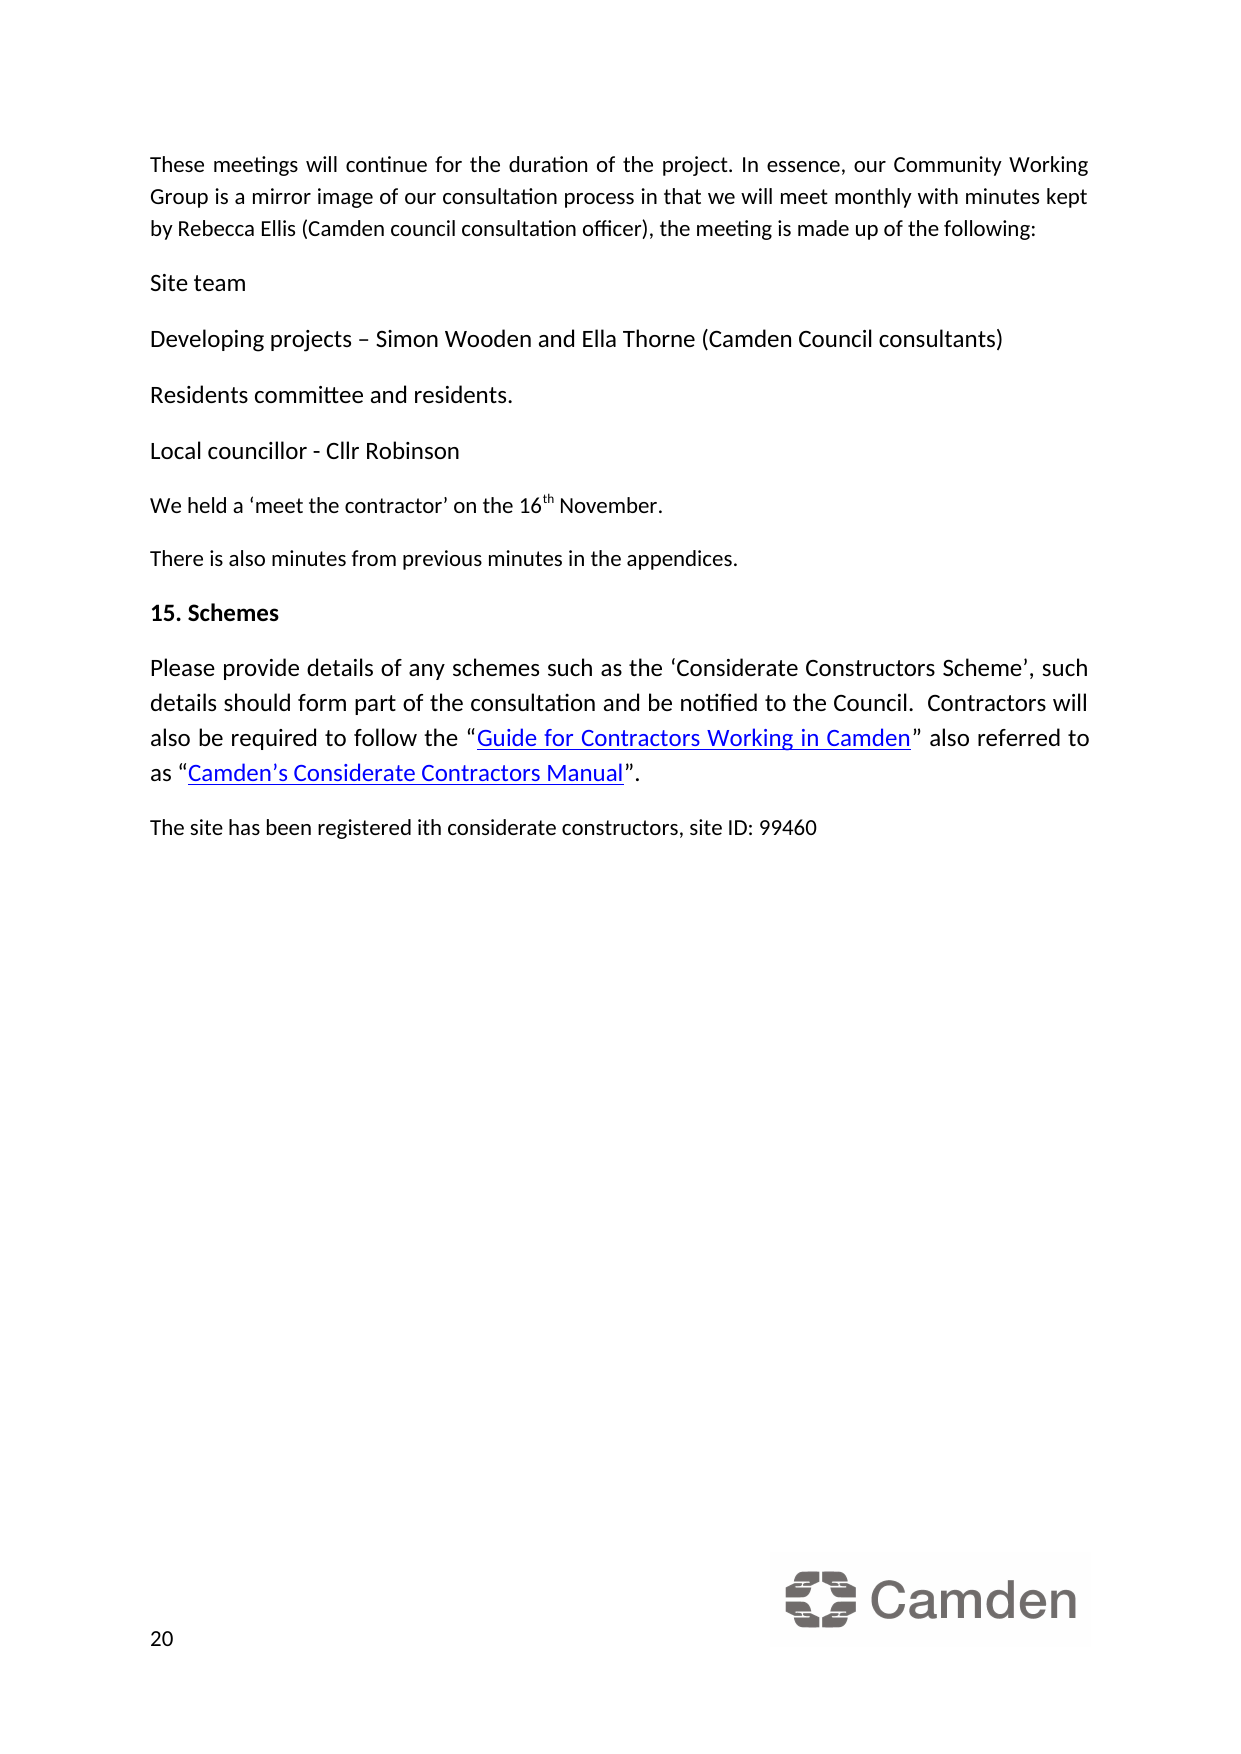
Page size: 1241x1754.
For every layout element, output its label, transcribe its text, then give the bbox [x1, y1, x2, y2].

text We held a ‘meet the contractor’ on the 16th November. [150, 491, 1090, 519]
text Developing projects – Simon Wooden and Ella Thorne (Camden Council consultants) [150, 323, 1090, 354]
text These meetings will continue for the duration of the project. In essence, our Community Working Group is a mirror image of our consultation process in that we will meet monthly with minutes kept by Rebecca Ellis (Camden council consultation officer), the meeting is made up of the following: [150, 150, 1090, 242]
picture [770, 1552, 1091, 1647]
text There is also minutes from previous minutes in the appendices. [150, 544, 1090, 572]
text Residents committee and residents. [150, 379, 1090, 409]
text Local councillor - Cllr Robinson [150, 435, 1090, 465]
text 15. Schemes [150, 597, 1090, 627]
text Site team [150, 267, 1090, 298]
text Please provide details of any schemes such as the ‘Considerate Constructors Scheme’, such details should form part of the consultation and be notified to the Council. Contractors will also be required to follow the “Guide for Contractors Working in Camden” also referred to as “Camden’s Considerate Contractors Manual”. [150, 653, 1090, 788]
text The site has been registered ith considerate constructors, site ID: 99460 [150, 813, 1090, 841]
